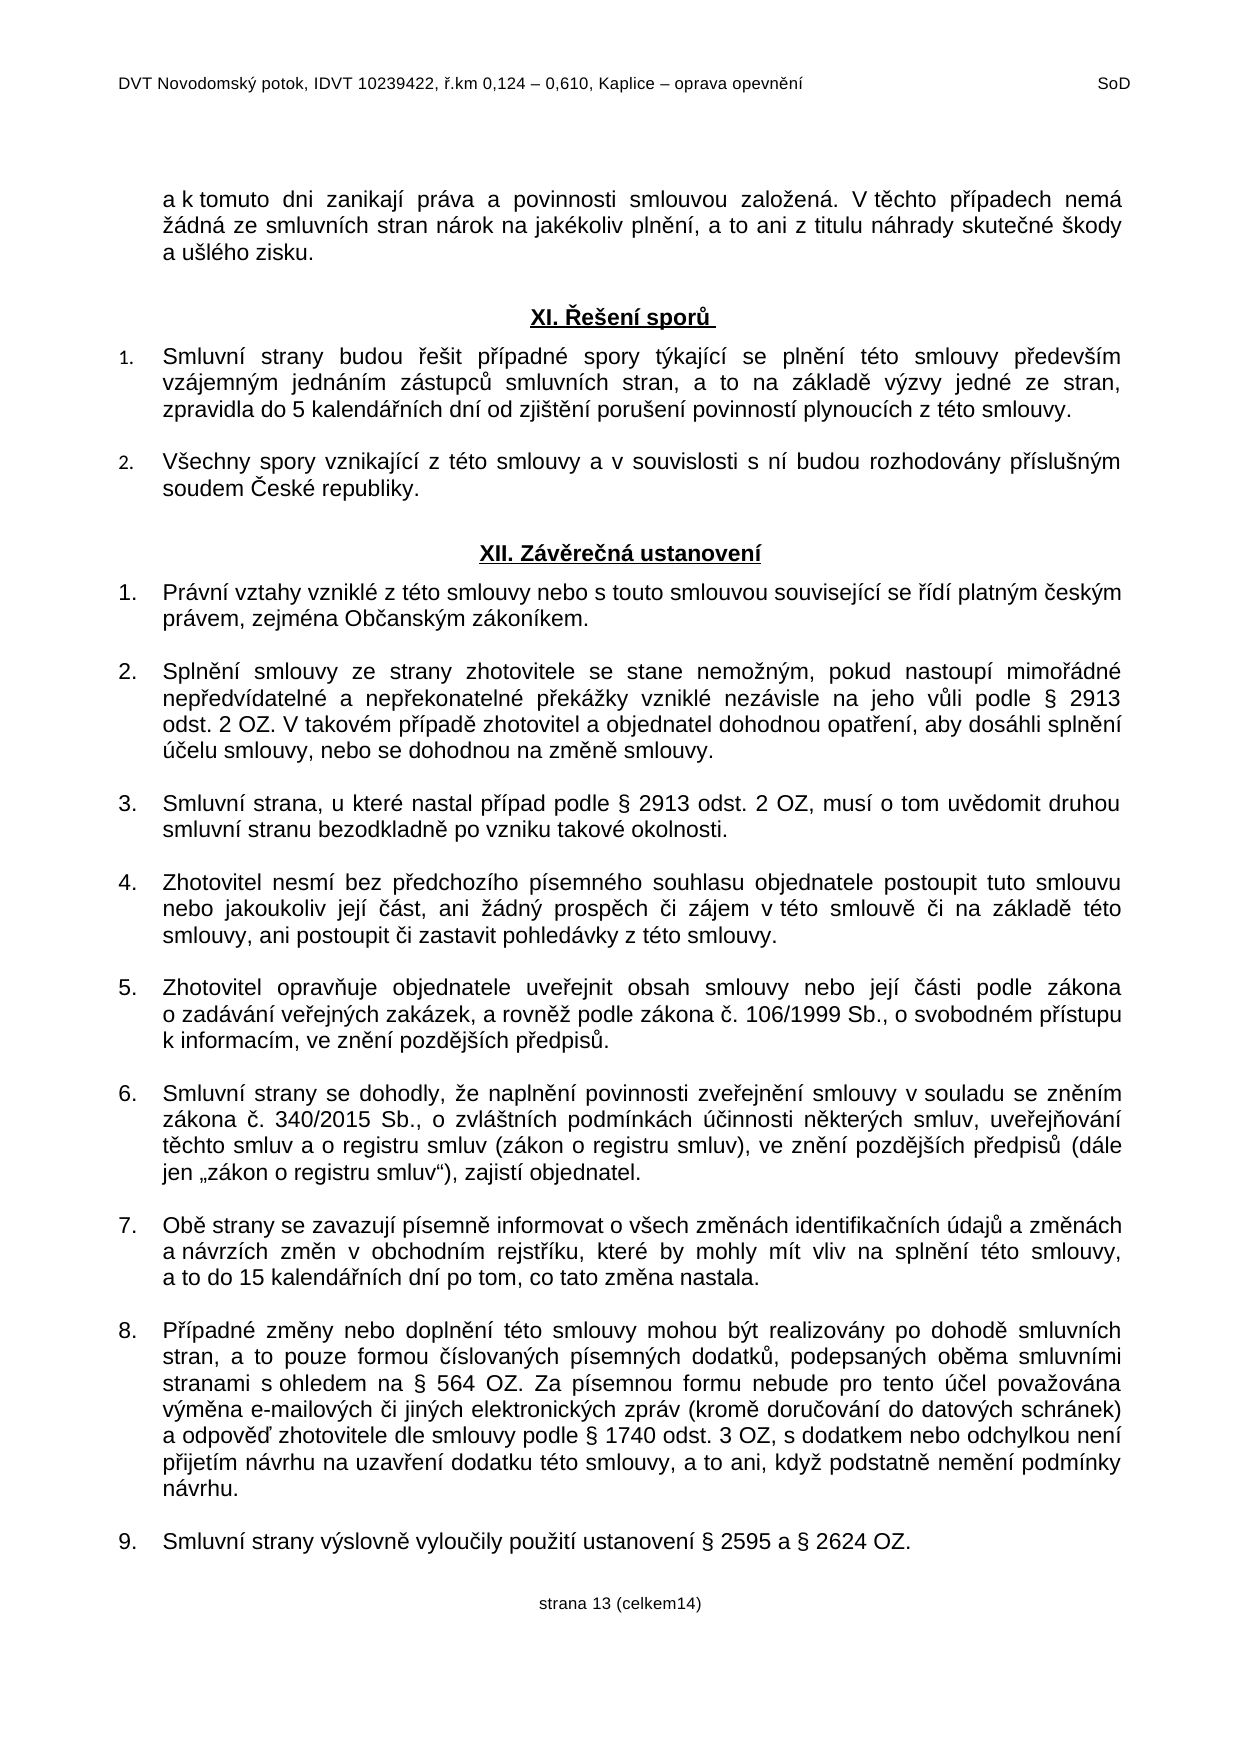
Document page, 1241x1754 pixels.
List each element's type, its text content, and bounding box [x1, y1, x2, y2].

text Závěrečná ustanovení [118, 540, 1122, 567]
text Zhotovitel nesmí bez předchozího písemného souhlasu objednatele postoupit tuto smlouvu nebo jakoukoliv její část, ani žádný prospěch či zájem v této smlouvě či na základě této smlouvy, ani postoupit či zastavit pohledávky z této smlouvy. [118, 869, 1122, 948]
text Smluvní strany budou řešit případné spory týkající se plnění této smlouvy především vzájemným jednáním zástupců smluvních stran, a to na základě výzvy jedné ze stran, zpravidla do 5 kalendářních dní od zjištění porušení povinností plynoucích z této smlouvy. [118, 343, 1122, 422]
text Smluvní strany výslovně vyloučily použití ustanovení § 2595 a § 2624 OZ. [118, 1528, 1122, 1554]
text Řešení sporů [118, 304, 1122, 330]
text Obě strany se zavazují písemně informovat o všech změnách identifikačních údajů a změnách a návrzích změn v obchodním rejstříku, které by mohly mít vliv na splnění této smlouvy, a to do 15 kalendářních dní po tom, co tato změna nastala. [118, 1212, 1122, 1291]
text Splnění smlouvy ze strany zhotovitele se stane nemožným, pokud nastoupí mimořádné nepředvídatelné a nepřekonatelné překážky vzniklé nezávisle na jeho vůli podle § 2913 odst. 2 OZ. V takovém případě zhotovitel a objednatel dohodnou opatření, aby dosáhli splnění účelu smlouvy, nebo se dohodnou na změně smlouvy. [118, 658, 1122, 763]
text Všechny spory vznikající z této smlouvy a v souvislosti s ní budou rozhodovány příslušným soudem České republiky. [118, 448, 1122, 501]
text Právní vztahy vzniklé z této smlouvy nebo s touto smlouvou související se řídí platným českým právem, zejména Občanským zákoníkem. [118, 579, 1122, 632]
text Smluvní strany se dohodly, že naplnění povinnosti zveřejnění smlouvy v souladu se zněním zákona č. 340/2015 Sb., o zvláštních podmínkách účinnosti některých smluv, uveřejňování těchto smluv a o registru smluv (zákon o registru smluv), ve znění pozdějších předpisů (dále jen „zákon o registru smluv“), zajistí objednatel. [118, 1080, 1122, 1185]
text Případné změny nebo doplnění této smlouvy mohou být realizovány po dohodě smluvních stran, a to pouze formou číslovaných písemných dodatků, podepsaných oběma smluvními stranami s ohledem na § 564 OZ. Za písemnou formu nebude pro tento účel považována výměna e-mailových či jiných elektronických zpráv (kromě doručování do datových schránek) a odpověď zhotovitele dle smlouvy podle § 1740 odst. 3 OZ, s dodatkem nebo odchylkou není přijetím návrhu na uzavření dodatku této smlouvy, a to ani, když podstatně nemění podmínky návrhu. [118, 1317, 1122, 1501]
text Smluvní strana, u které nastal případ podle § 2913 odst. 2 OZ, musí o tom uvědomit druhou smluvní stranu bezodkladně po vzniku takové okolnosti. [118, 790, 1122, 843]
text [118, 186, 1122, 265]
text Zhotovitel opravňuje objednatele uveřejnit obsah smlouvy nebo její části podle zákona o zadávání veřejných zakázek, a rovněž podle zákona č. 106/1999 Sb., o svobodném přístupu k informacím, ve znění pozdějších předpisů. [118, 974, 1122, 1053]
